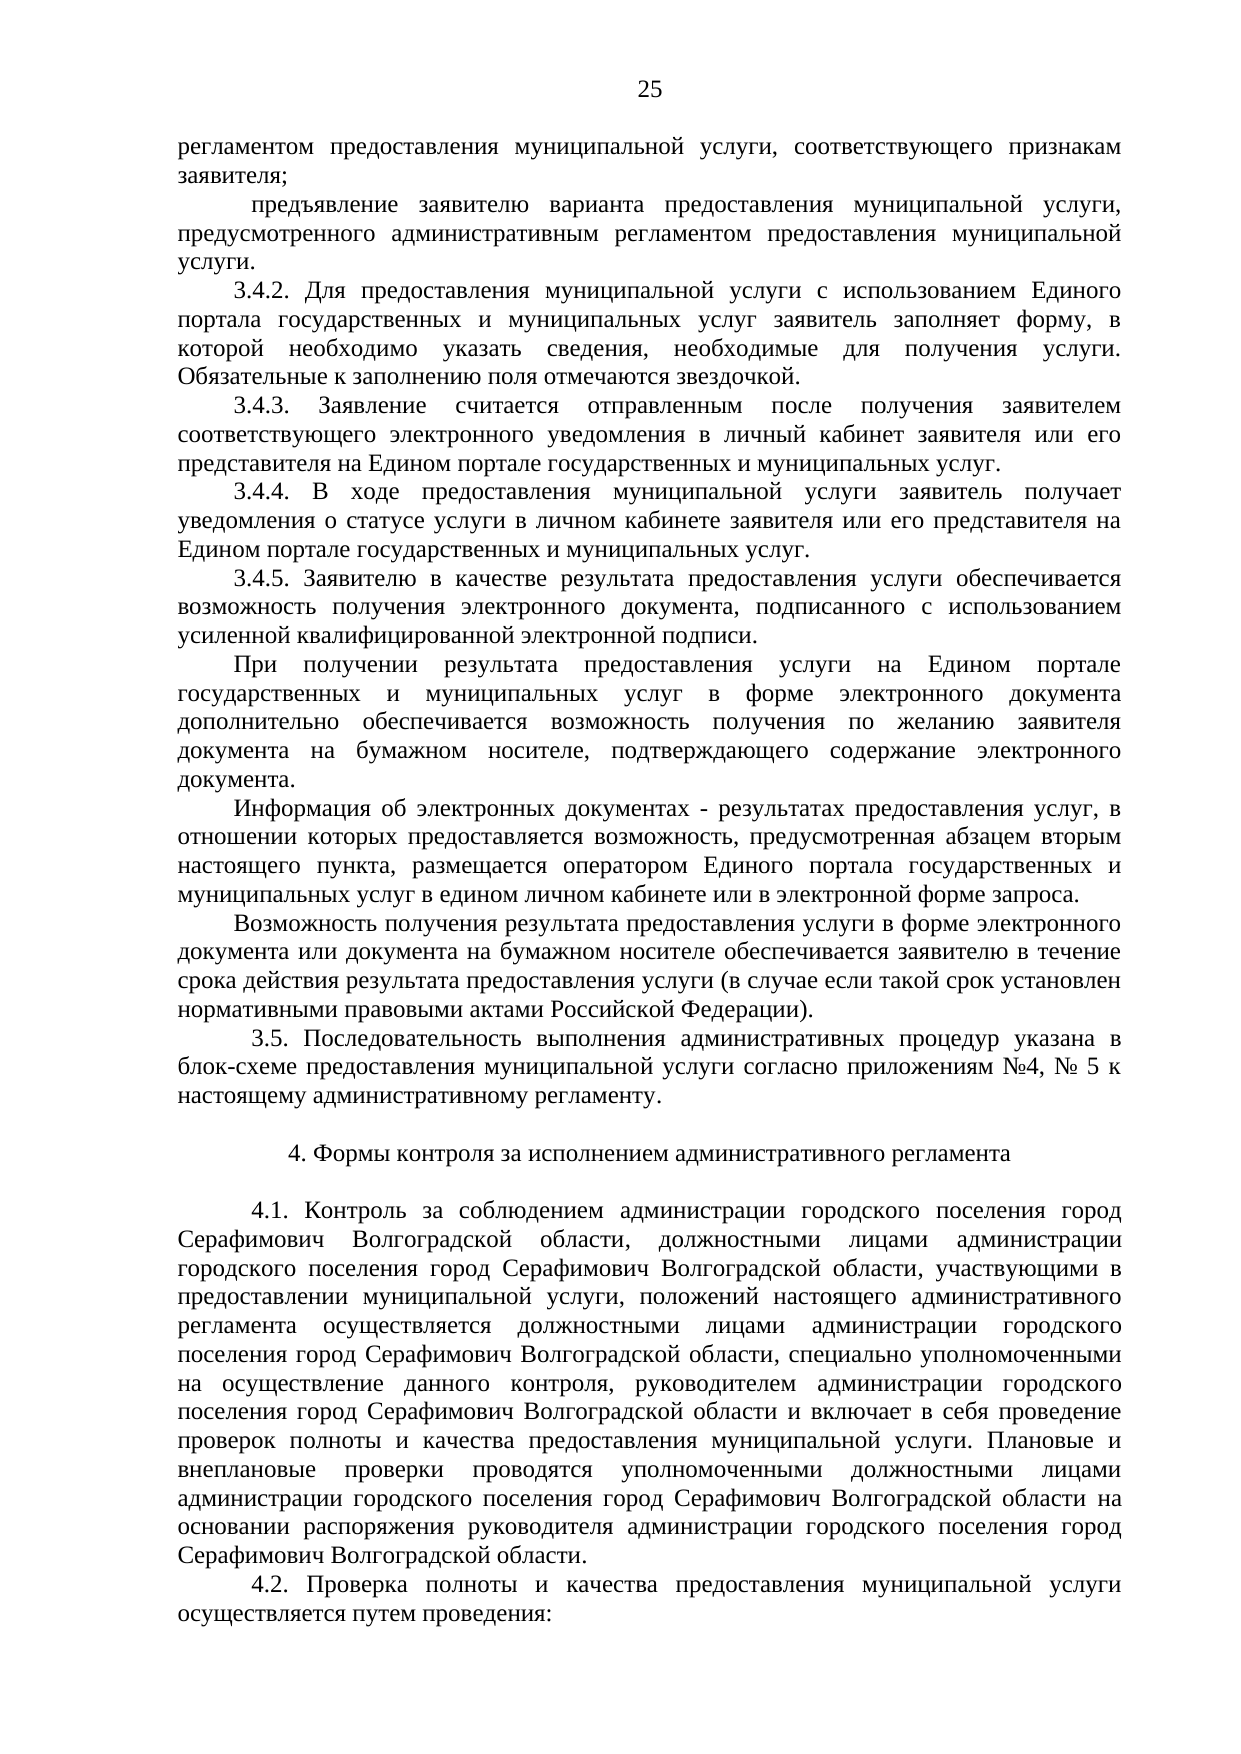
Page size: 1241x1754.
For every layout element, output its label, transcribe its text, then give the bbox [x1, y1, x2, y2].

text 4. Формы контроля за исполнением административного регламента [177, 1138, 1122, 1166]
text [177, 131, 1122, 189]
text Возможность получения результата предоставления услуги в форме электронного документа или документа на бумажном носителе обеспечивается заявителю в течение срока действия результата предоставления услуги (в случае если такой срок установлен нормативными правовыми актами Российской Федерации). [177, 908, 1122, 1023]
text 4.2. Проверка полноты и качества предоставления муниципальной услуги осуществляется путем проведения: [177, 1569, 1122, 1626]
text 3.4.5. Заявителю в качестве результата предоставления услуги обеспечивается возможность получения электронного документа, подписанного с использованием усиленной квалифицированной электронной подписи. [177, 563, 1122, 649]
text 3.5. Последовательность выполнения административных процедур указана в блок-схеме предоставления муниципальной услуги согласно приложениям №4, № 5 к настоящему административному регламенту. [177, 1023, 1122, 1109]
text 3.4.4. В ходе предоставления муниципальной услуги заявитель получает уведомления о статусе услуги в личном кабинете заявителя или его представителя на Едином портале государственных и муниципальных услуг. [177, 476, 1122, 563]
text 4.1. Контроль за соблюдением администрации городского поселения город Серафимович Волгоградской области, должностными лицами администрации городского поселения город Серафимович Волгоградской области, участвующими в предоставлении муниципальной услуги, положений настоящего административного регламента осуществляется должностными лицами администрации городского поселения город Серафимович Волгоградской области, специально уполномоченными на осуществление данного контроля, руководителем администрации городского поселения город Серафимович Волгоградской области и включает в себя проведение проверок полноты и качества предоставления муниципальной услуги. Плановые и внеплановые проверки проводятся уполномоченными должностными лицами администрации городского поселения город Серафимович Волгоградской области на основании распоряжения руководителя администрации городского поселения город Серафимович Волгоградской области. [177, 1195, 1122, 1569]
text предъявление заявителю варианта предоставления муниципальной услуги, предусмотренного административным регламентом предоставления муниципальной услуги. [177, 189, 1122, 275]
text При получении результата предоставления услуги на Едином портале государственных и муниципальных услуг в форме электронного документа дополнительно обеспечивается возможность получения по желанию заявителя документа на бумажном носителе, подтверждающего содержание электронного документа. [177, 649, 1122, 793]
text 3.4.2. Для предоставления муниципальной услуги с использованием Единого портала государственных и муниципальных услуг заявитель заполняет форму, в которой необходимо указать сведения, необходимые для получения услуги. Обязательные к заполнению поля отмечаются звездочкой. [177, 275, 1122, 390]
text Информация об электронных документах - результатах предоставления услуг, в отношении которых предоставляется возможность, предусмотренная абзацем вторым настоящего пункта, размещается оператором Единого портала государственных и муниципальных услуг в едином личном кабинете или в электронной форме запроса. [177, 793, 1122, 908]
text 3.4.3. Заявление считается отправленным после получения заявителем соответствующего электронного уведомления в личный кабинет заявителя или его представителя на Едином портале государственных и муниципальных услуг. [177, 390, 1122, 476]
